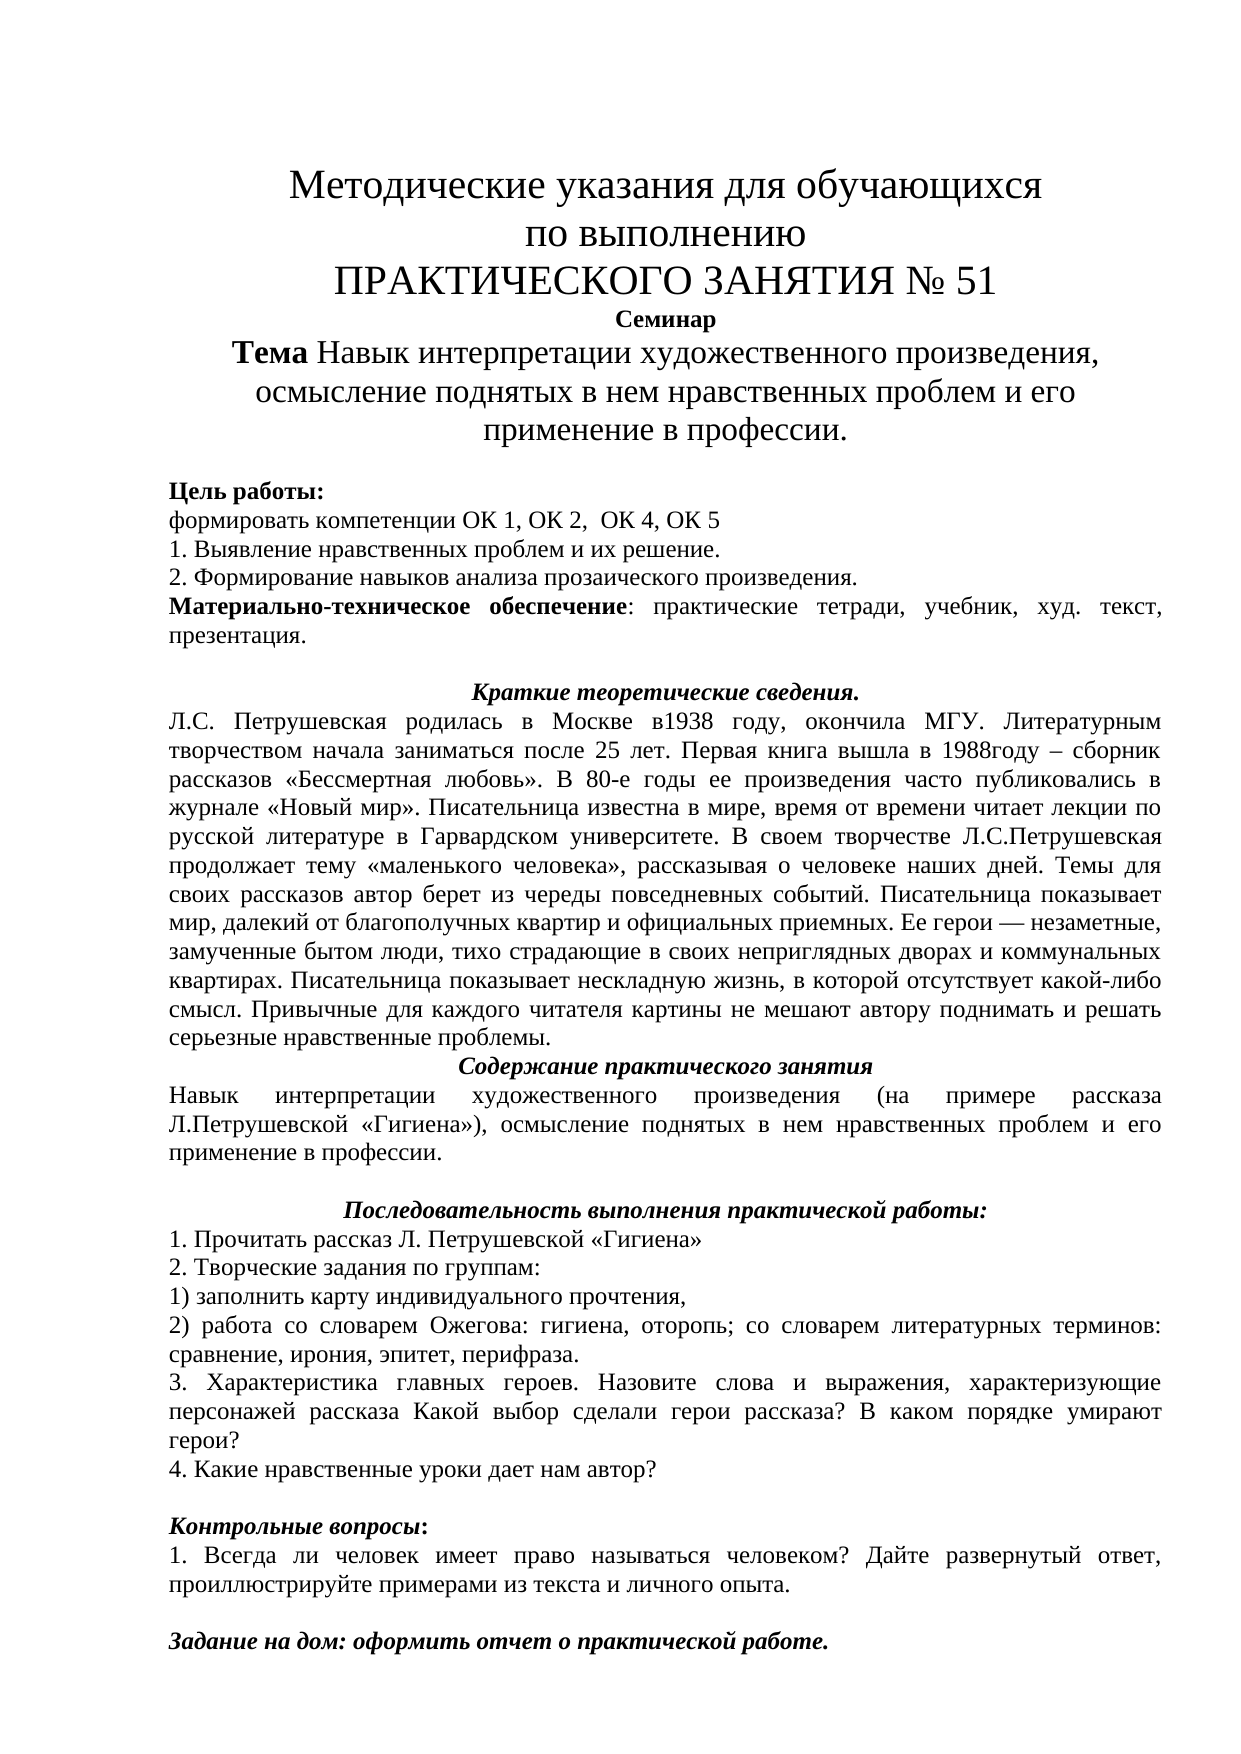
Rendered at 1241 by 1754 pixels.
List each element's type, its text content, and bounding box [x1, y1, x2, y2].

text 2. Формирование навыков анализа прозаического произведения. [169, 562, 1162, 591]
text 1) заполнить карту индивидуального прочтения, [169, 1281, 1162, 1310]
text 3. Характеристика главных героев. Назовите слова и выражения, характеризующие персонажей рассказа Какой выбор сделали герои рассказа? В каком порядке умирают герои? [169, 1367, 1162, 1454]
text 2) работа со словарем Ожегова: гигиена, оторопь; со словарем литературных терминов: сравнение, ирония, эпитет, перифраза. [169, 1310, 1162, 1367]
text Материально-техническое обеспечение: практические тетради, учебник, худ. текст, презентация. [169, 591, 1162, 649]
text 2. Творческие задания по группам: [169, 1252, 1162, 1281]
text формировать компетенции ОК 1, ОК 2, ОК 4, ОК 5 [169, 505, 1162, 534]
text ПРАКТИЧЕСКОГО ЗАНЯТИЯ № 51 [169, 256, 1162, 304]
text Методические указания для обучающихся [169, 160, 1162, 208]
text Тема Навык интерпретации художественного произведения, осмысление поднятых в нем нравственных проблем и его применение в профессии. [169, 332, 1162, 447]
text Последовательность выполнения практической работы: [169, 1195, 1162, 1224]
text 1. Выявление нравственных проблем и их решение. [169, 534, 1162, 562]
text 1. Всегда ли человек имеет право называться человеком? Дайте развернутый ответ, проиллюстрируйте примерами из текста и личного опыта. [169, 1540, 1162, 1597]
text Л.С. Петрушевская родилась в Москве в1938 году, окончила МГУ. Литературным творчеством начала заниматься после 25 лет. Первая книга вышла в 1988году – сборник рассказов «Бессмертная любовь». В 80-е годы ее произведения часто публиковались в журнале «Новый мир». Писательница известна в мире, время от времени читает лекции по русской литературе в Гарвардском университете. В своем творчестве Л.С.Петрушевская продолжает тему «маленького человека», рассказывая о человеке наших дней. Темы для своих рассказов автор берет из череды повседневных событий. Писательница показывает мир, далекий от благополучных квартир и официальных приемных. Ее герои — незаметные, замученные бытом люди, тихо страдающие в своих неприглядных дворах и коммунальных квартирах. Писательница показывает нескладную жизнь, в которой отсутствует какой-либо смысл. Привычные для каждого читателя картины не мешают автору поднимать и решать серьезные нравственные проблемы. [169, 706, 1162, 1051]
text Краткие теоретические сведения. [169, 677, 1162, 706]
text по выполнению [169, 208, 1162, 256]
text Содержание практического занятия [169, 1051, 1162, 1080]
text 1. Прочитать рассказ Л. Петрушевской «Гигиена» [169, 1224, 1162, 1252]
text Семинар [169, 304, 1162, 332]
text Навык интерпретации художественного произведения (на примере рассказа Л.Петрушевской «Гигиена»), осмысление поднятых в нем нравственных проблем и его применение в профессии. [169, 1080, 1162, 1166]
text Цель работы: [169, 476, 1162, 505]
text Задание на дом: оформить отчет о практической работе. [169, 1626, 1162, 1655]
text Контрольные вопросы: [169, 1511, 1162, 1540]
text 4. Какие нравственные уроки дает нам автор? [169, 1454, 1162, 1482]
